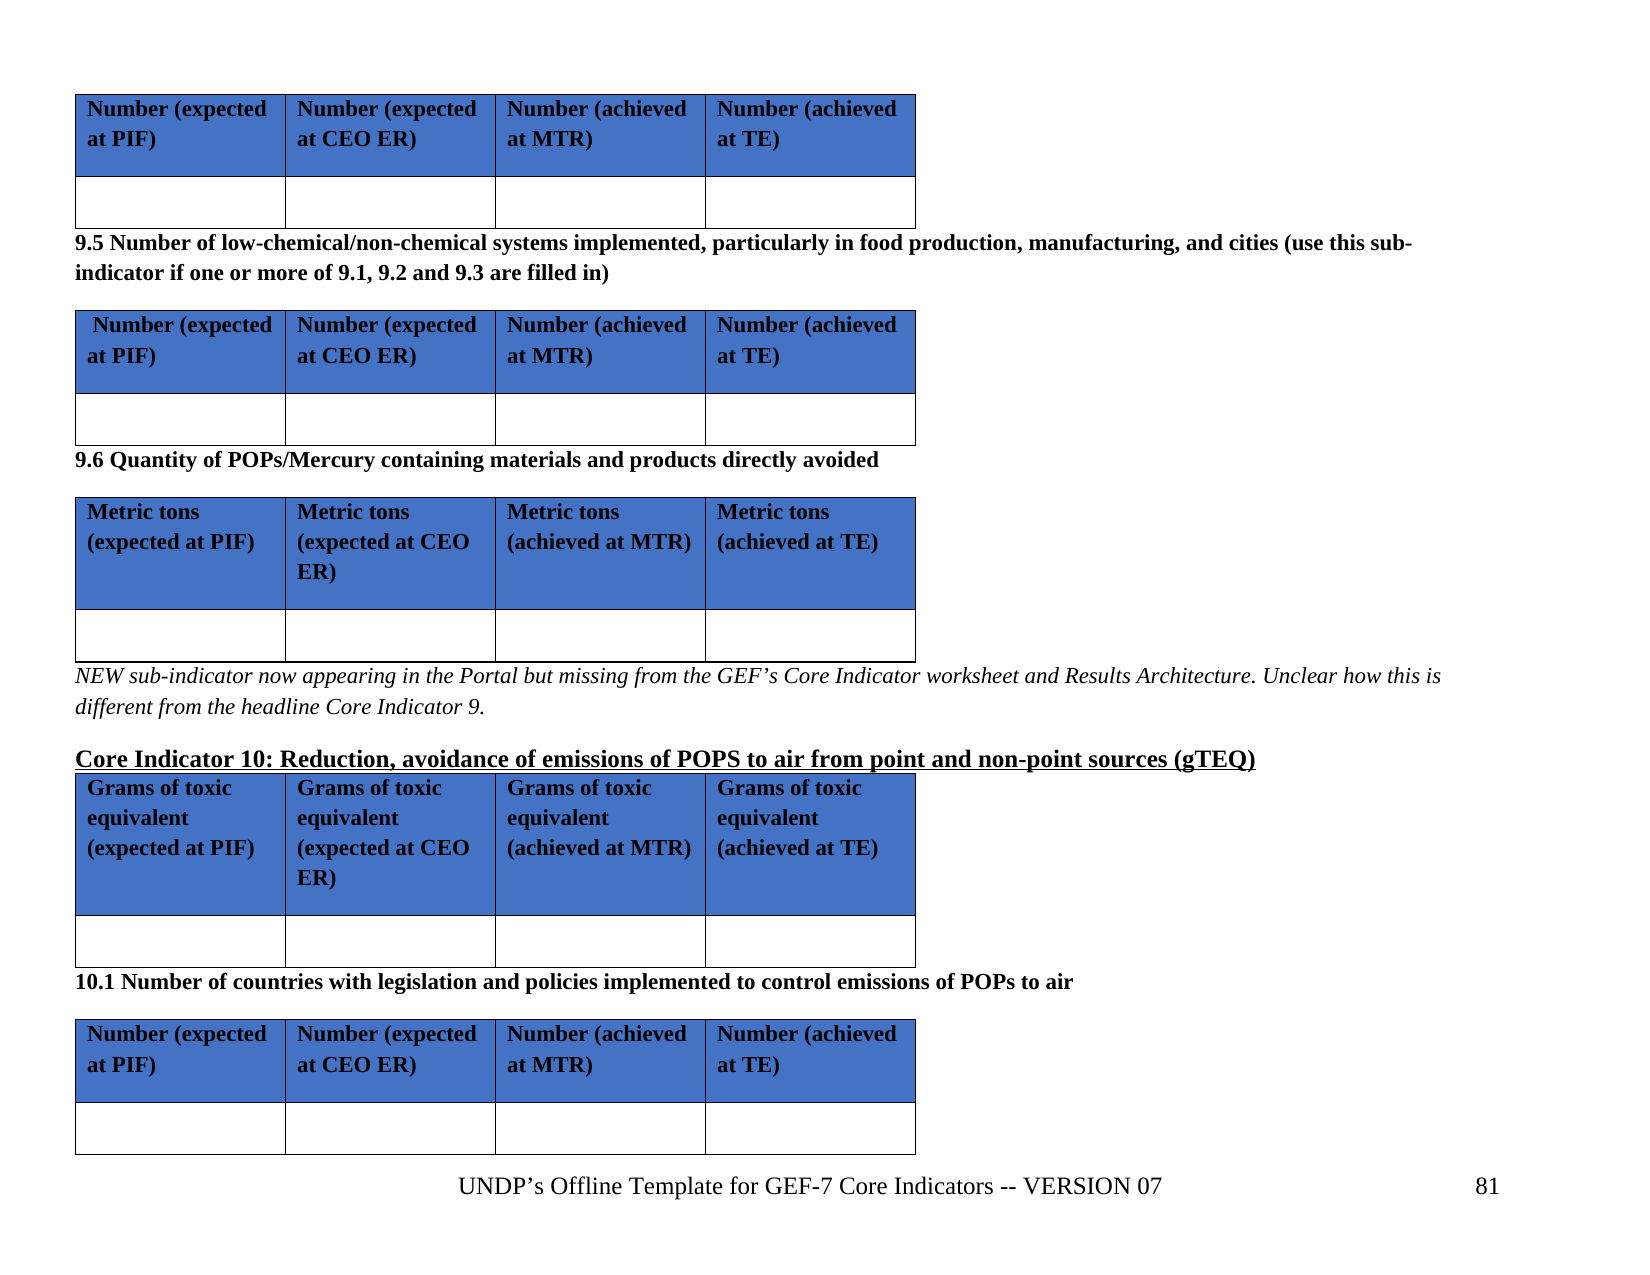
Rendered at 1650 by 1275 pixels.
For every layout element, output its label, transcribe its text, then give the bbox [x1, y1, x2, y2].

table_cell [496, 177, 705, 228]
table_cell [286, 177, 495, 228]
table_cell [496, 916, 705, 967]
table_header Metric tons (expected at CEO ER) [286, 498, 495, 609]
table_header Grams of toxic equivalent (achieved at MTR) [496, 774, 705, 915]
text 9.5 Number of low-chemical/non-chemical systems implemented, particularly in food production, manufacturing, and cities (use this sub-indicator if one or more of 9.1, 9.2 and 9.3 are filled in) [75, 229, 1500, 286]
table_header Number (achieved at TE) [706, 311, 915, 393]
table_cell [76, 177, 285, 228]
table_header Number (expected at PIF) [76, 95, 285, 176]
table_header Metric tons (achieved at MTR) [496, 498, 705, 609]
table_cell [76, 916, 285, 967]
table_cell [496, 1103, 705, 1154]
table_cell [706, 916, 915, 967]
table_header Grams of toxic equivalent (expected at CEO ER) [286, 774, 495, 915]
subtitle Core Indicator 10: Reduction, avoidance of emissions of POPS to air from point and non-point sources (gTEQ) [75, 744, 1500, 772]
table_header Number (expected at CEO ER) [286, 95, 495, 176]
table_header Number (achieved at TE) [706, 1020, 915, 1102]
table_cell [706, 610, 915, 661]
table_cell [496, 610, 705, 661]
table_cell [286, 1103, 495, 1154]
table_cell [706, 394, 915, 445]
table_cell [286, 394, 495, 445]
text 10.1 Number of countries with legislation and policies implemented to control emissions of POPs to air [75, 968, 1500, 995]
table_cell [76, 610, 285, 661]
table_header Grams of toxic equivalent (expected at PIF) [76, 774, 285, 915]
table_cell [496, 394, 705, 445]
table_cell [286, 610, 495, 661]
table_header Number (expected at CEO ER) [286, 311, 495, 393]
table_header Number (expected at PIF) [76, 311, 285, 393]
table_cell [706, 1103, 915, 1154]
text 9.6 Quantity of POPs/Mercury containing materials and products directly avoided [75, 446, 1500, 472]
text NEW sub-indicator now appearing in the Portal but missing from the GEF’s Core Indicator worksheet and Results Architecture. Unclear how this is different from the headline Core Indicator 9. [75, 662, 1500, 719]
table_cell [76, 394, 285, 445]
table_cell [286, 916, 495, 967]
table_header Number (achieved at MTR) [496, 95, 705, 176]
table_header Number (achieved at TE) [706, 95, 915, 176]
table_header Number (expected at PIF) [76, 1020, 285, 1102]
table_header Number (achieved at MTR) [496, 1020, 705, 1102]
table_cell [706, 177, 915, 228]
table_cell [76, 1103, 285, 1154]
table_header Metric tons (achieved at TE) [706, 498, 915, 609]
table_header Number (achieved at MTR) [496, 311, 705, 393]
table_header Number (expected at CEO ER) [286, 1020, 495, 1102]
table_header Metric tons (expected at PIF) [76, 498, 285, 609]
table_header Grams of toxic equivalent (achieved at TE) [706, 774, 915, 915]
